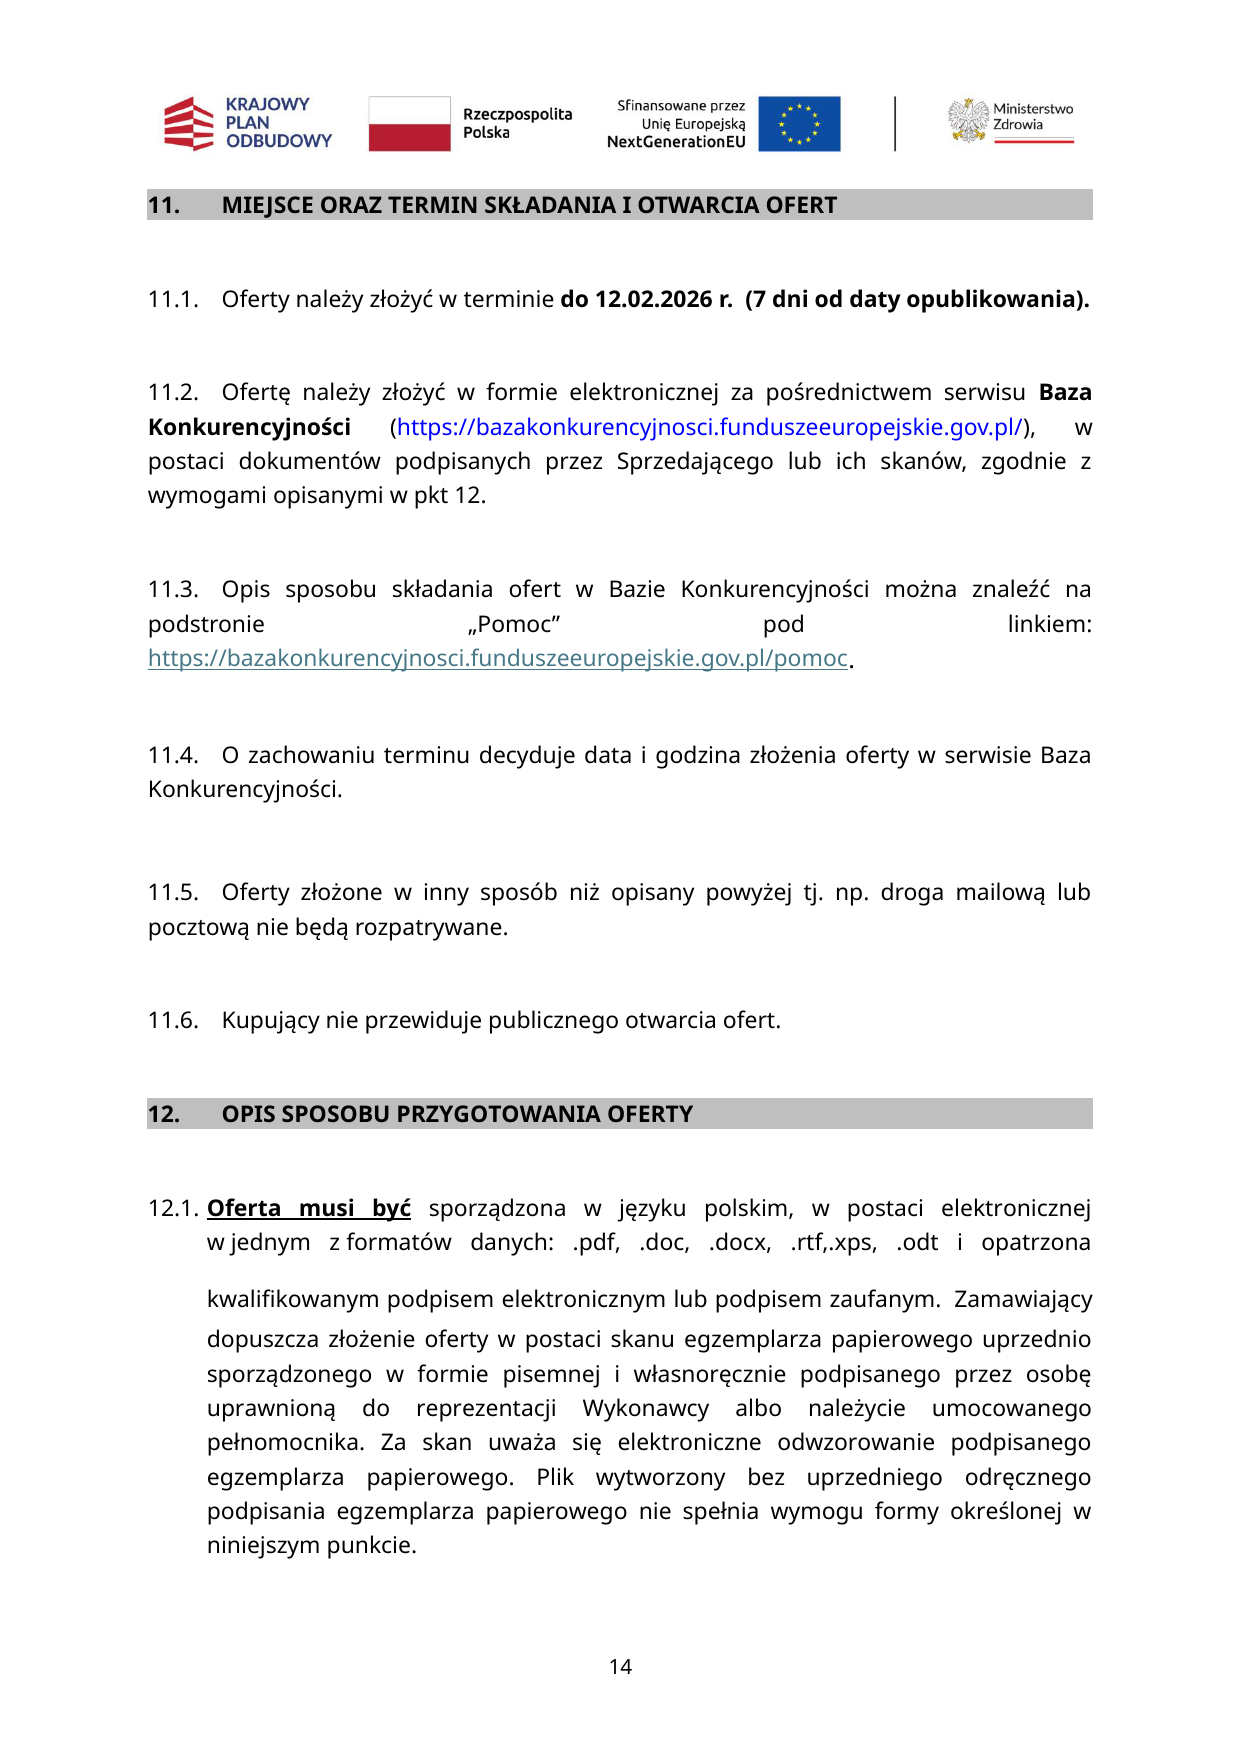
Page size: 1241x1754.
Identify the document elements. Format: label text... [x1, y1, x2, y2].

list Oferta musi być sporządzona w języku polskim, w postaci elektronicznej w jednym z formatów danych: .pdf, .doc, .docx, .rtf,.xps, .odt i opatrzona kwalifikowanym podpisem elektronicznym lub podpisem zaufanym. Zamawiający dopuszcza złożenie oferty w postaci skanu egzemplarza papierowego uprzednio sporządzonego w formie pisemnej i własnoręcznie podpisanego przez osobę uprawnioną do reprezentacji Wykonawcy albo należycie umocowanego pełnomocnika. Za skan uważa się elektroniczne odwzorowanie podpisanego egzemplarza papierowego. Plik wytworzony bez uprzedniego odręcznego podpisania egzemplarza papierowego nie spełnia wymogu formy określonej w niniejszym punkcie. [148, 1192, 1093, 1561]
list Kupujący nie przewiduje publicznego otwarcia ofert. [147, 1004, 1093, 1036]
picture [147, 73, 1093, 168]
list MIEJSCE ORAZ TERMIN SKŁADANIA I OTWARCIA OFERT [147, 189, 1093, 220]
list Oferty należy złożyć w terminie do 12.02.2026 r. (7 dni od daty opublikowania). [147, 283, 1093, 314]
list Oferty złożone w inny sposób niż opisany powyżej tj. np. droga mailową lub pocztową nie będą rozpatrywane. [147, 876, 1093, 942]
list Opis sposobu składania ofert w Bazie Konkurencyjności można znaleźć na podstronie „Pomoc” pod linkiem: https://bazakonkurencyjnosci.funduszeeuropejskie.gov.pl/pomoc. [147, 573, 1093, 676]
list Ofertę należy złożyć w formie elektronicznej za pośrednictwem serwisu Baza Konkurencyjności (https://bazakonkurencyjnosci.funduszeeuropejskie.gov.pl/), w postaci dokumentów podpisanych przez Sprzedającego lub ich skanów, zgodnie z wymogami opisanymi w pkt 12. [147, 376, 1093, 511]
list OPIS SPOSOBU PRZYGOTOWANIA OFERTY [147, 1098, 1093, 1129]
list O zachowaniu terminu decyduje data i godzina złożenia oferty w serwisie Baza Konkurencyjności. [147, 739, 1093, 804]
